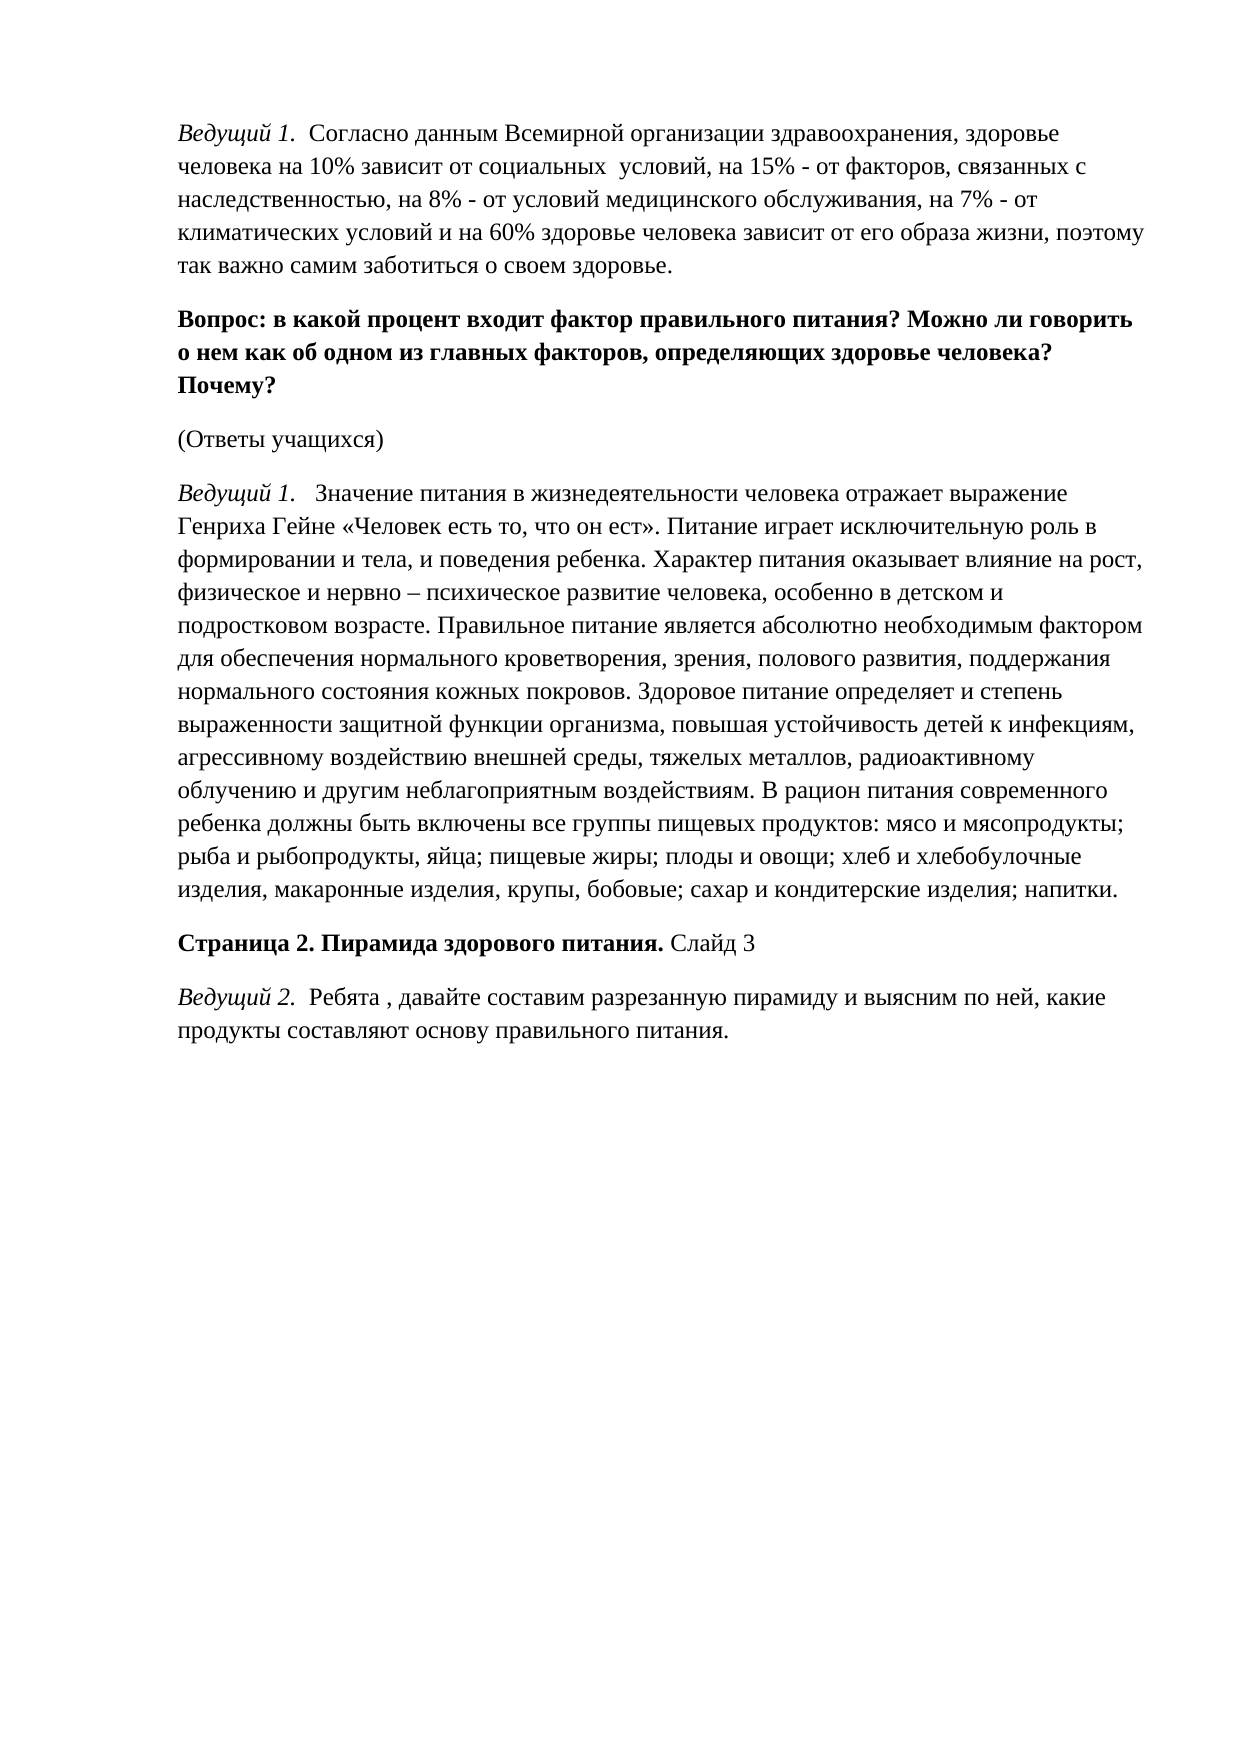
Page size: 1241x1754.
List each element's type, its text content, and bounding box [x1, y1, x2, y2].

text (Ответы учащихся) [177, 424, 1152, 453]
text Ведущий 1. Согласно данным Всемирной организации здравоохранения, здоровье человека на 10% зависит от социальных условий, на 15% - от факторов, связанных с наследственностью, на 8% - от условий медицинского обслуживания, на 7% - от климатических условий и на 60% здоровье человека зависит от его образа жизни, поэтому так важно самим заботиться о своем здоровье. [177, 118, 1152, 279]
text Ведущий 2. Ребята , давайте составим разрезанную пирамиду и выясним по ней, какие продукты составляют основу правильного питания. [177, 982, 1152, 1043]
text Вопрос: в какой процент входит фактор правильного питания? Можно ли говорить о нем как об одном из главных факторов, определяющих здоровье человека? Почему? [177, 304, 1152, 399]
text Ведущий 1. Значение питания в жизнедеятельности человека отражает выражение Генриха Гейне «Человек есть то, что он ест». Питание играет исключительную роль в формировании и тела, и поведения ребенка. Характер питания оказывает влияние на рост, физическое и нервно – психическое развитие человека, особенно в детском и подростковом возрасте. Правильное питание является абсолютно необходимым фактором для обеспечения нормального кроветворения, зрения, полового развития, поддержания нормального состояния кожных покровов. Здоровое питание определяет и степень выраженности защитной функции организма, повышая устойчивость детей к инфекциям, агрессивному воздействию внешней среды, тяжелых металлов, радиоактивному облучению и другим неблагоприятным воздействиям. В рацион питания современного ребенка должны быть включены все группы пищевых продуктов: мясо и мясопродукты; рыба и рыбопродукты, яйца; пищевые жиры; плоды и овощи; хлеб и хлебобулочные изделия, макаронные изделия, крупы, бобовые; сахар и кондитерские изделия; напитки. [177, 478, 1152, 903]
text Страница 2. Пирамида здорового питания. Слайд 3 [177, 928, 1152, 957]
